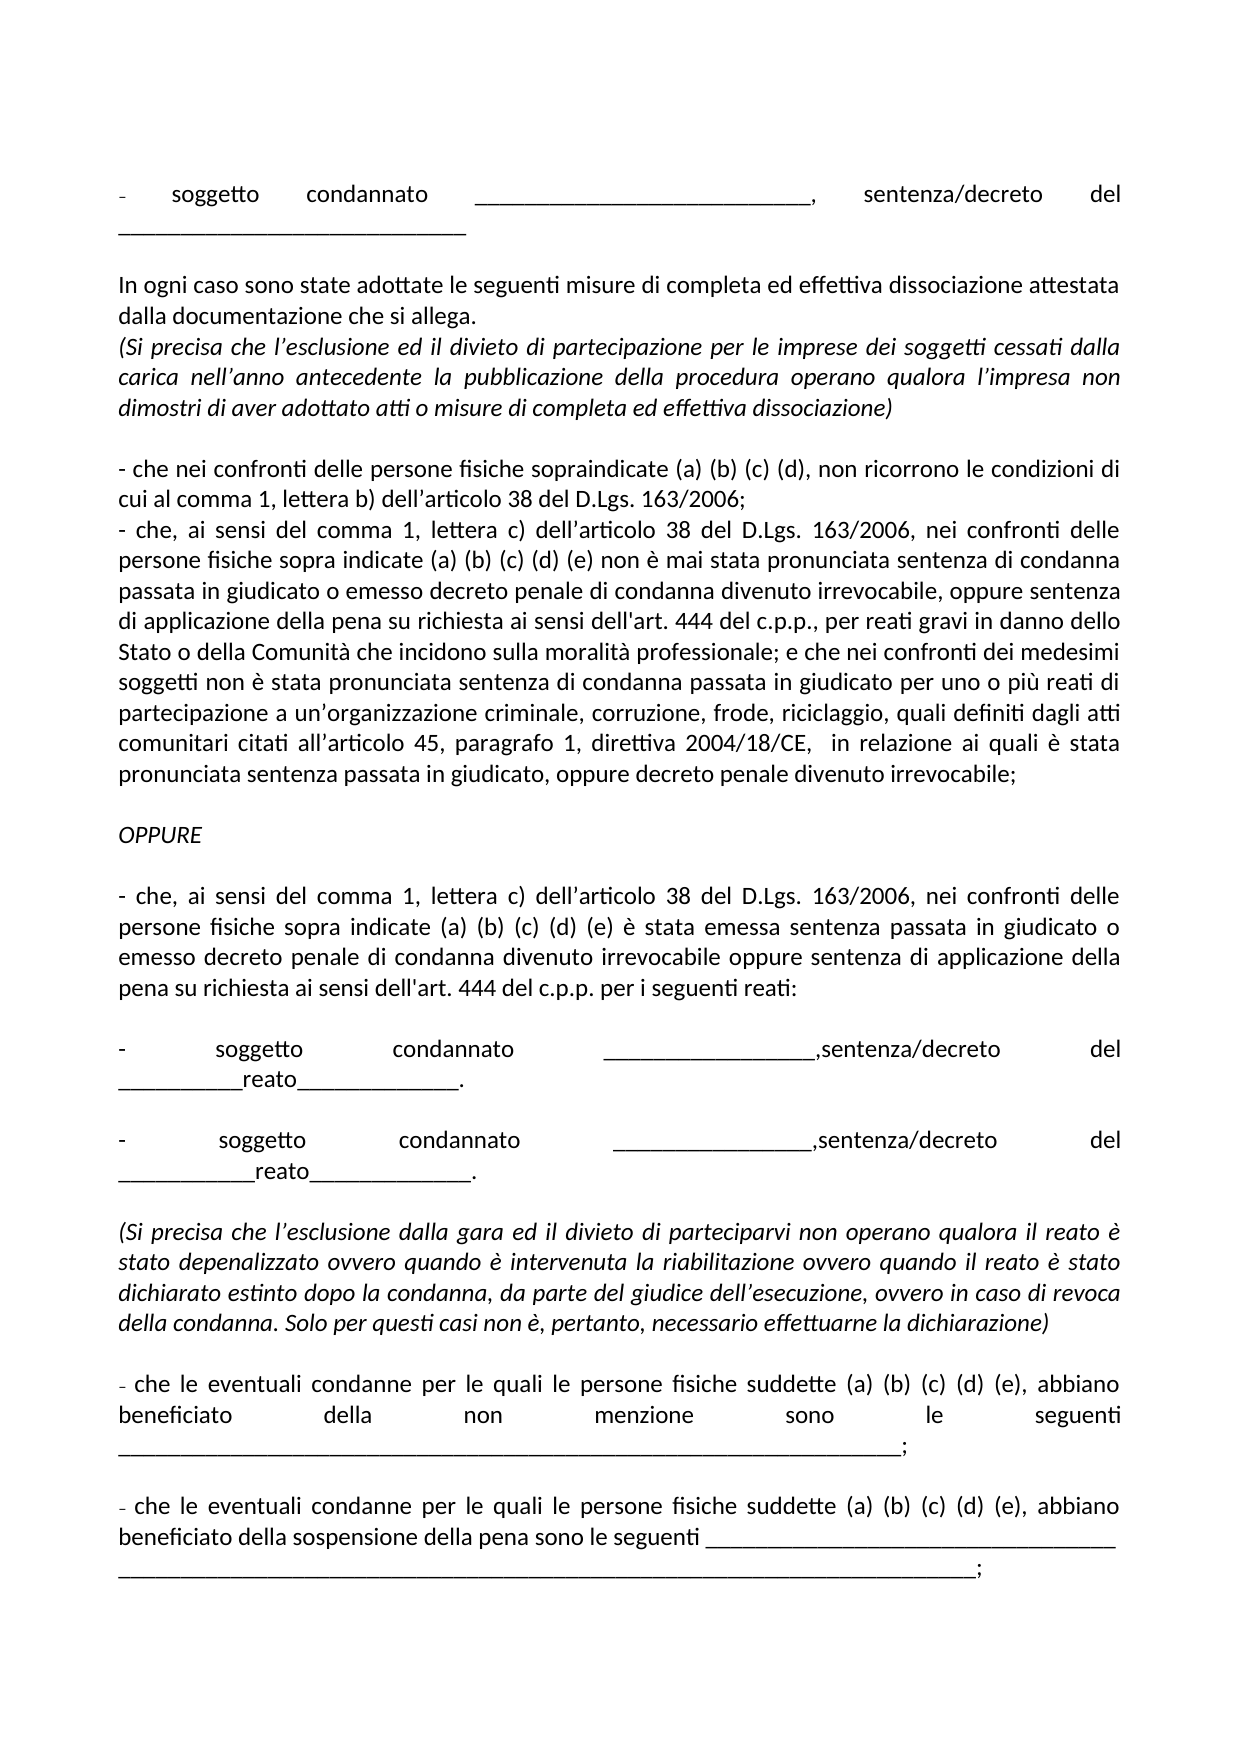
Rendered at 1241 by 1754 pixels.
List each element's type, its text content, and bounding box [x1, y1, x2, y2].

text – soggetto condannato ___________________________, sentenza/decreto del ____________________________ [118, 178, 1122, 239]
text - soggetto condannato ________________,sentenza/decreto del ___________reato_____________. [118, 1124, 1122, 1185]
text In ogni caso sono state adottate le seguenti misure di completa ed effettiva dissociazione attestata dalla documentazione che si allega. [118, 270, 1122, 331]
text - che, ai sensi del comma 1, lettera c) dell’articolo 38 del D.Lgs. 163/2006, nei confronti delle persone fisiche sopra indicate (a) (b) (c) (d) (e) è stata emessa sentenza passata in giudicato o emesso decreto penale di condanna divenuto irrevocabile oppure sentenza di applicazione della pena su richiesta ai sensi dell'art. 444 del c.p.p. per i seguenti reati: [118, 880, 1122, 1002]
text – che le eventuali condanne per le quali le persone fisiche suddette (a) (b) (c) (d) (e), abbiano beneficiato della non menzione sono le seguenti _______________________________________________________________; [118, 1368, 1122, 1460]
text OPPURE [118, 819, 1122, 849]
text – che le eventuali condanne per le quali le persone fisiche suddette (a) (b) (c) (d) (e), abbiano beneficiato della sospensione della pena sono le seguenti _________________________________ [118, 1491, 1122, 1552]
text (Si precisa che l’esclusione dalla gara ed il divieto di parteciparvi non operano qualora il reato è stato depenalizzato ovvero quando è intervenuta la riabilitazione ovvero quando il reato è stato dichiarato estinto dopo la condanna, da parte del giudice dell’esecuzione, ovvero in caso di revoca della condanna. Solo per questi casi non è, pertanto, necessario effettuarne la dichiarazione) [118, 1216, 1122, 1338]
text _____________________________________________________________________; [118, 1552, 1122, 1582]
text - soggetto condannato _________________,sentenza/decreto del __________reato_____________. [118, 1033, 1122, 1094]
text (Si precisa che l’esclusione ed il divieto di partecipazione per le imprese dei soggetti cessati dalla carica nell’anno antecedente la pubblicazione della procedura operano qualora l’impresa non dimostri di aver adottato atti o misure di completa ed effettiva dissociazione) [118, 331, 1122, 422]
text - che, ai sensi del comma 1, lettera c) dell’articolo 38 del D.Lgs. 163/2006, nei confronti delle persone fisiche sopra indicate (a) (b) (c) (d) (e) non è mai stata pronunciata sentenza di condanna passata in giudicato o emesso decreto penale di condanna divenuto irrevocabile, oppure sentenza di applicazione della pena su richiesta ai sensi dell'art. 444 del c.p.p., per reati gravi in danno dello Stato o della Comunità che incidono sulla moralità professionale; e che nei confronti dei medesimi soggetti non è stata pronunciata sentenza di condanna passata in giudicato per uno o più reati di partecipazione a un’organizzazione criminale, corruzione, frode, riciclaggio, quali definiti dagli atti comunitari citati all’articolo 45, paragrafo 1, direttiva 2004/18/CE, in relazione ai quali è stata pronunciata sentenza passata in giudicato, oppure decreto penale divenuto irrevocabile; [118, 514, 1122, 788]
text - che nei confronti delle persone fisiche sopraindicate (a) (b) (c) (d), non ricorrono le condizioni di cui al comma 1, lettera b) dell’articolo 38 del D.Lgs. 163/2006; [118, 453, 1122, 514]
